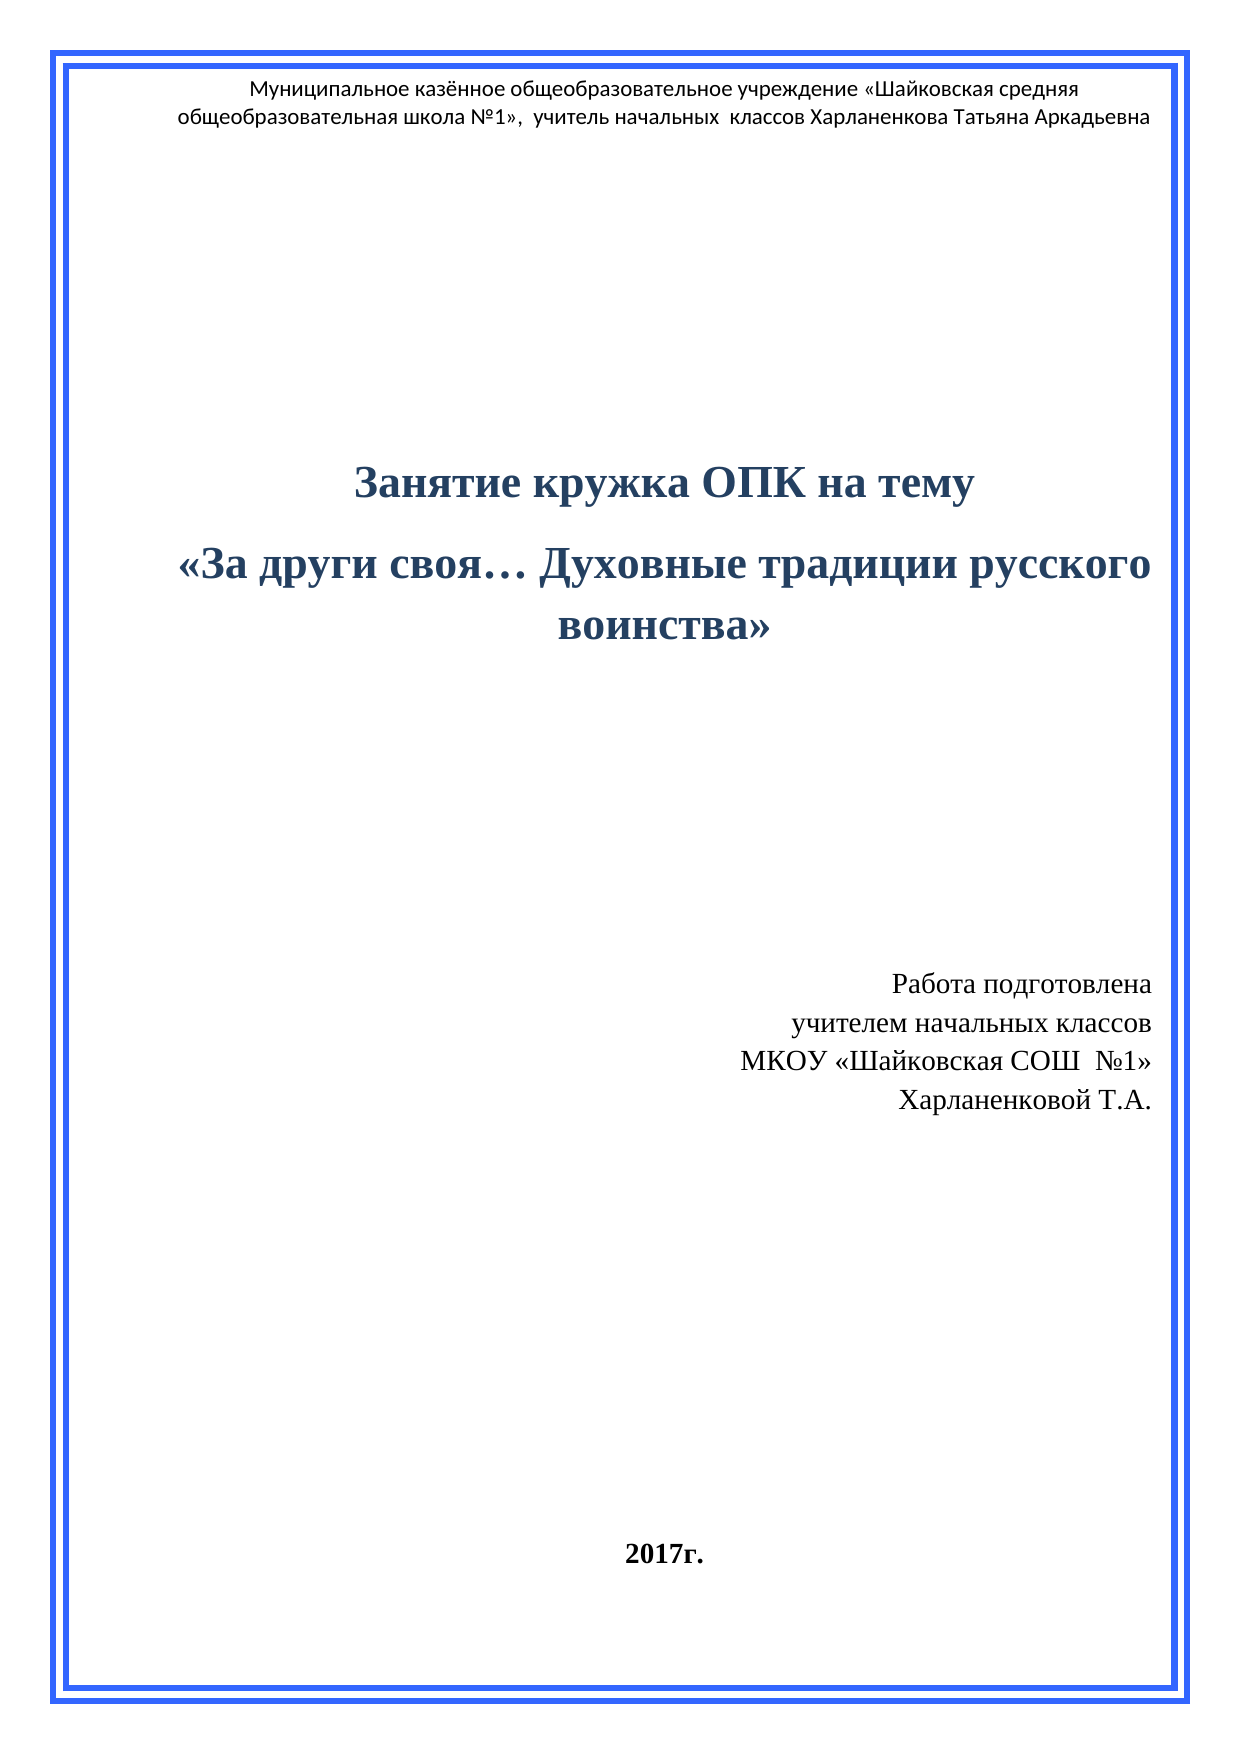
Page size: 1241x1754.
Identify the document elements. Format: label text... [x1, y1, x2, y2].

text МКОУ «Шайковская СОШ №1» [177, 1043, 1152, 1077]
text «За други своя… Духовные традиции русского воинства» [177, 536, 1152, 649]
text Работа подготовлена [177, 966, 1152, 1000]
text учителем начальных классов [177, 1005, 1152, 1038]
text 2017г. [177, 1536, 1152, 1570]
text Занятие кружка ОПК на тему [177, 455, 1152, 507]
text Харланенковой Т.А. [177, 1082, 1152, 1116]
